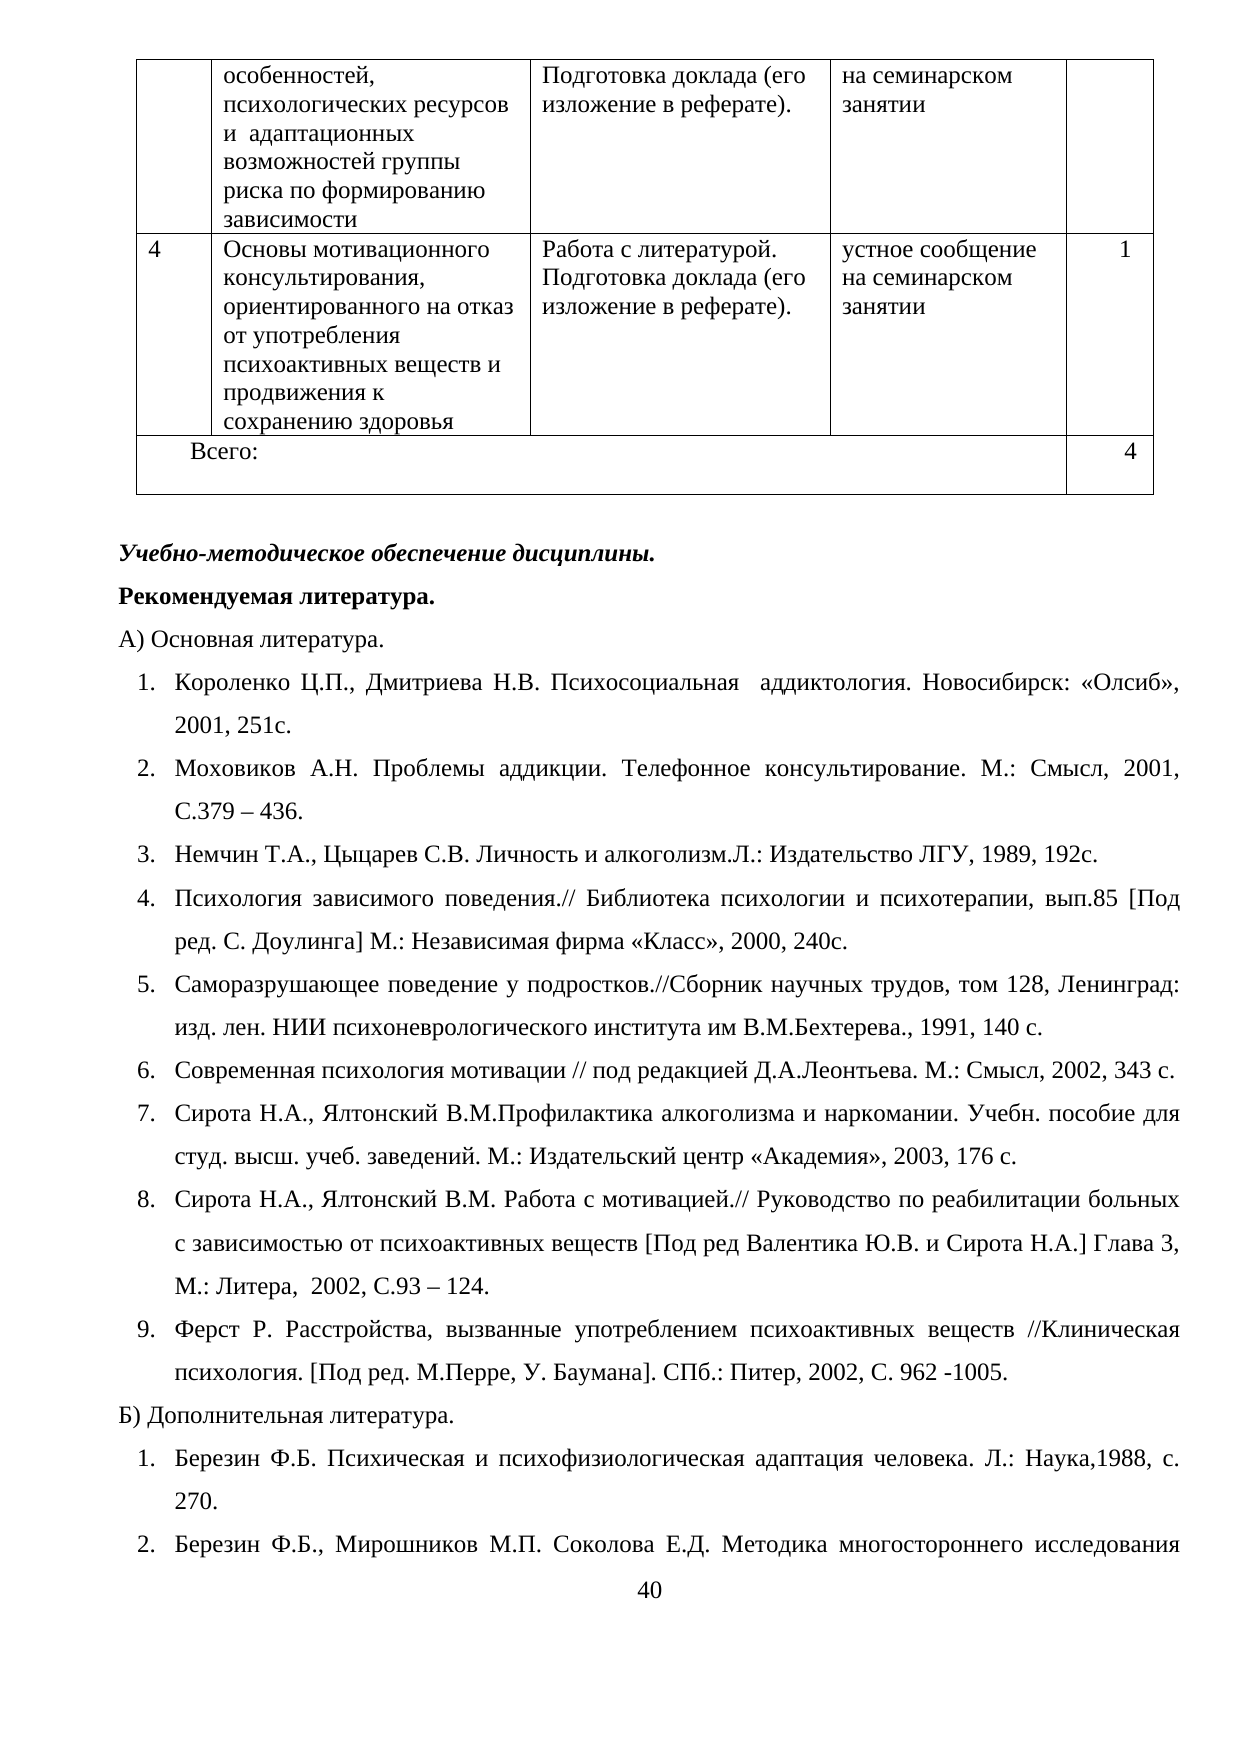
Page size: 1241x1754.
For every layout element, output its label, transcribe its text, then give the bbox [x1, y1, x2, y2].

list Современная психология мотивации // под редакцией Д.А.Леонтьева. М.: Смысл, 2002, 343 с. [137, 1055, 1181, 1084]
table_cell 4 [1067, 436, 1153, 493]
list Сирота Н.А., Ялтонский В.М. Работа с мотивацией.// Руководство по реабилитации больных с зависимостью от психоактивных веществ [Под ред Валентика Ю.В. и Сирота Н.А.] Глава .: Литера, 2002, С.93 – 124. [137, 1184, 1181, 1299]
table_cell 1 [1067, 234, 1153, 435]
list Короленко Ц.П., Дмитриева Н.В. Психосоциальная аддиктология. Новосибирск: «Олсиб», 2001, 251с. [137, 667, 1181, 739]
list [137, 1529, 1181, 1558]
list Саморазрушающее поведение у подростков.//Сборник научных трудов, том 128, Ленинград: изд. лен. НИИ психоневрологического института им В.М.Бехтерева., 1991, 140 с. [137, 969, 1181, 1041]
text Рекомендуемая литература. [118, 581, 1181, 609]
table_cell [831, 60, 1066, 233]
text Учебно-методическое обеспечение дисциплины. [118, 538, 1181, 566]
list Сирота Н.А., Ялтонский В.М.Профилактика алкоголизма и наркомании. Учебн. пособие для студ. высш. учеб. заведений. М.: Издательский центр «Академия», 2003, 176 с. [137, 1098, 1181, 1170]
table_cell устное сообщение на семинарском занятии [831, 234, 1066, 435]
list Психология зависимого поведения.// Библиотека психологии и психотерапии, вып.85 [Под ред. С. Доулинга] М.: Независимая фирма «Класс», 2000, 240с. [137, 883, 1181, 954]
list Ферст Р. Расстройства, вызванные употреблением психоактивных веществ //Клиническая психология. [Под ред. М.Перре, У. Баумана]. СПб.: Питер, 2002, С. 962 -1005. [137, 1314, 1181, 1386]
table_cell 3 [137, 60, 211, 233]
list Моховиков А.Н. Проблемы аддикции. Телефонное консультирование. М.: Смысл, 2001, С.379 – 436. [137, 753, 1181, 825]
text А) Основная литература. [118, 624, 1181, 653]
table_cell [531, 60, 830, 233]
table_cell 1 [1067, 60, 1153, 233]
list Березин Ф.Б. Психическая и психофизиологическая адаптация человека. Л.: Наука,1988, с. 270. [137, 1443, 1181, 1515]
table_cell Основы мотивационного консультирования, ориентированного на отказ от употребления психоактивных веществ и продвижения к сохранению здоровья [212, 234, 530, 435]
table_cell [212, 60, 530, 233]
text Б) Дополнительная литература. [118, 1400, 1181, 1429]
list Немчин Т.А., Цыцарев С.В. Личность и алкоголизм.Л.: Издательство ЛГУ, 1989, 192с. [137, 839, 1181, 868]
table_cell Всего: [137, 436, 1066, 493]
table_cell 4 [137, 234, 211, 435]
table_cell Работа с литературой. Подготовка доклада (его изложение в реферате). [531, 234, 830, 435]
